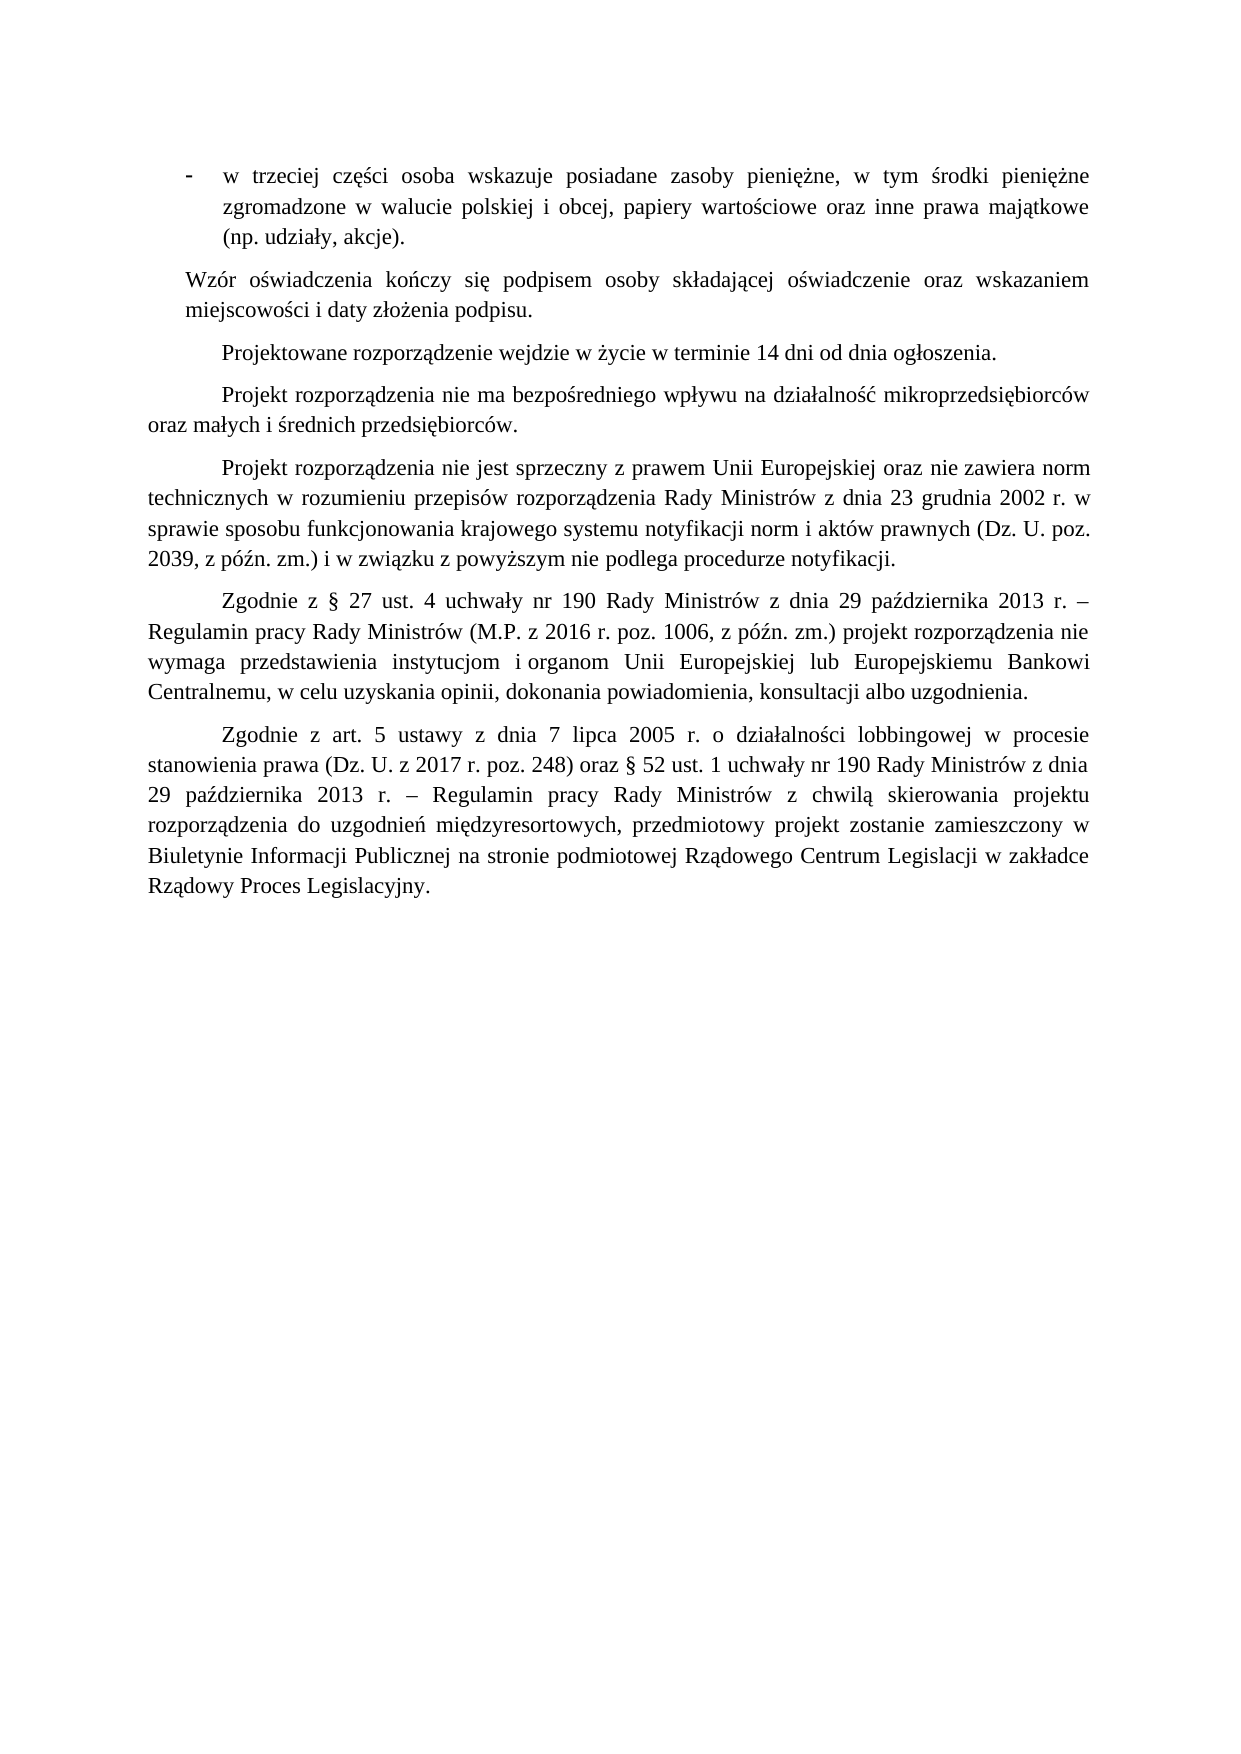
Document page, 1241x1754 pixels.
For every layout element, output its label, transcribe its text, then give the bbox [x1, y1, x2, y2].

text Zgodnie z § 27 ust. 4 uchwały nr 190 Rady Ministrów z dnia 29 października 2013 r. – Regulamin pracy Rady Ministrów (M.P. z 2016 r. poz. 1006, z późn. zm.) projekt rozporządzenia nie wymaga przedstawienia instytucjom i organom Unii Europejskiej lub Europejskiemu Bankowi Centralnemu, w celu uzyskania opinii, dokonania powiadomienia, konsultacji albo uzgodnienia. [148, 587, 1091, 704]
text Wzór oświadczenia kończy się podpisem osoby składającej oświadczenie oraz wskazaniem miejscowości i daty złożenia podpisu. [185, 266, 1091, 322]
text Projektowane rozporządzenie wejdzie w życie w terminie 14 dni od dnia ogłoszenia. [148, 338, 1091, 365]
text Projekt rozporządzenia nie jest sprzeczny z prawem Unii Europejskiej oraz nie zawiera norm technicznych w rozumieniu przepisów rozporządzenia Rady Ministrów z dnia 23 grudnia 2002 r. w sprawie sposobu funkcjonowania krajowego systemu notyfikacji norm i aktów prawnych (Dz. U. poz. 2039, z późn. zm.) i w związku z powyższym nie podlega procedurze notyfikacji. [148, 454, 1091, 571]
list w trzeciej części osoba wskazuje posiadane zasoby pieniężne, w tym środki pieniężne zgromadzone w walucie polskiej i obcej, papiery wartościowe oraz inne prawa majątkowe (np. udziały, akcje). [185, 162, 1091, 249]
text Projekt rozporządzenia nie ma bezpośredniego wpływu na działalność mikroprzedsiębiorców oraz małych i średnich przedsiębiorców. [148, 381, 1091, 438]
text Zgodnie z art. 5 ustawy z dnia 7 lipca 2005 r. o działalności lobbingowej w procesie stanowienia prawa (Dz. U. z 2017 r. poz. 248) oraz § 52 ust. 1 uchwały nr 190 Rady Ministrów z dnia 29 października 2013 r. – Regulamin pracy Rady Ministrów z chwilą skierowania projektu rozporządzenia do uzgodnień międzyresortowych, przedmiotowy projekt zostanie zamieszczony w Biuletynie Informacji Publicznej na stronie podmiotowej Rządowego Centrum Legislacji w zakładce Rządowy Proces Legislacyjny. [148, 721, 1091, 898]
